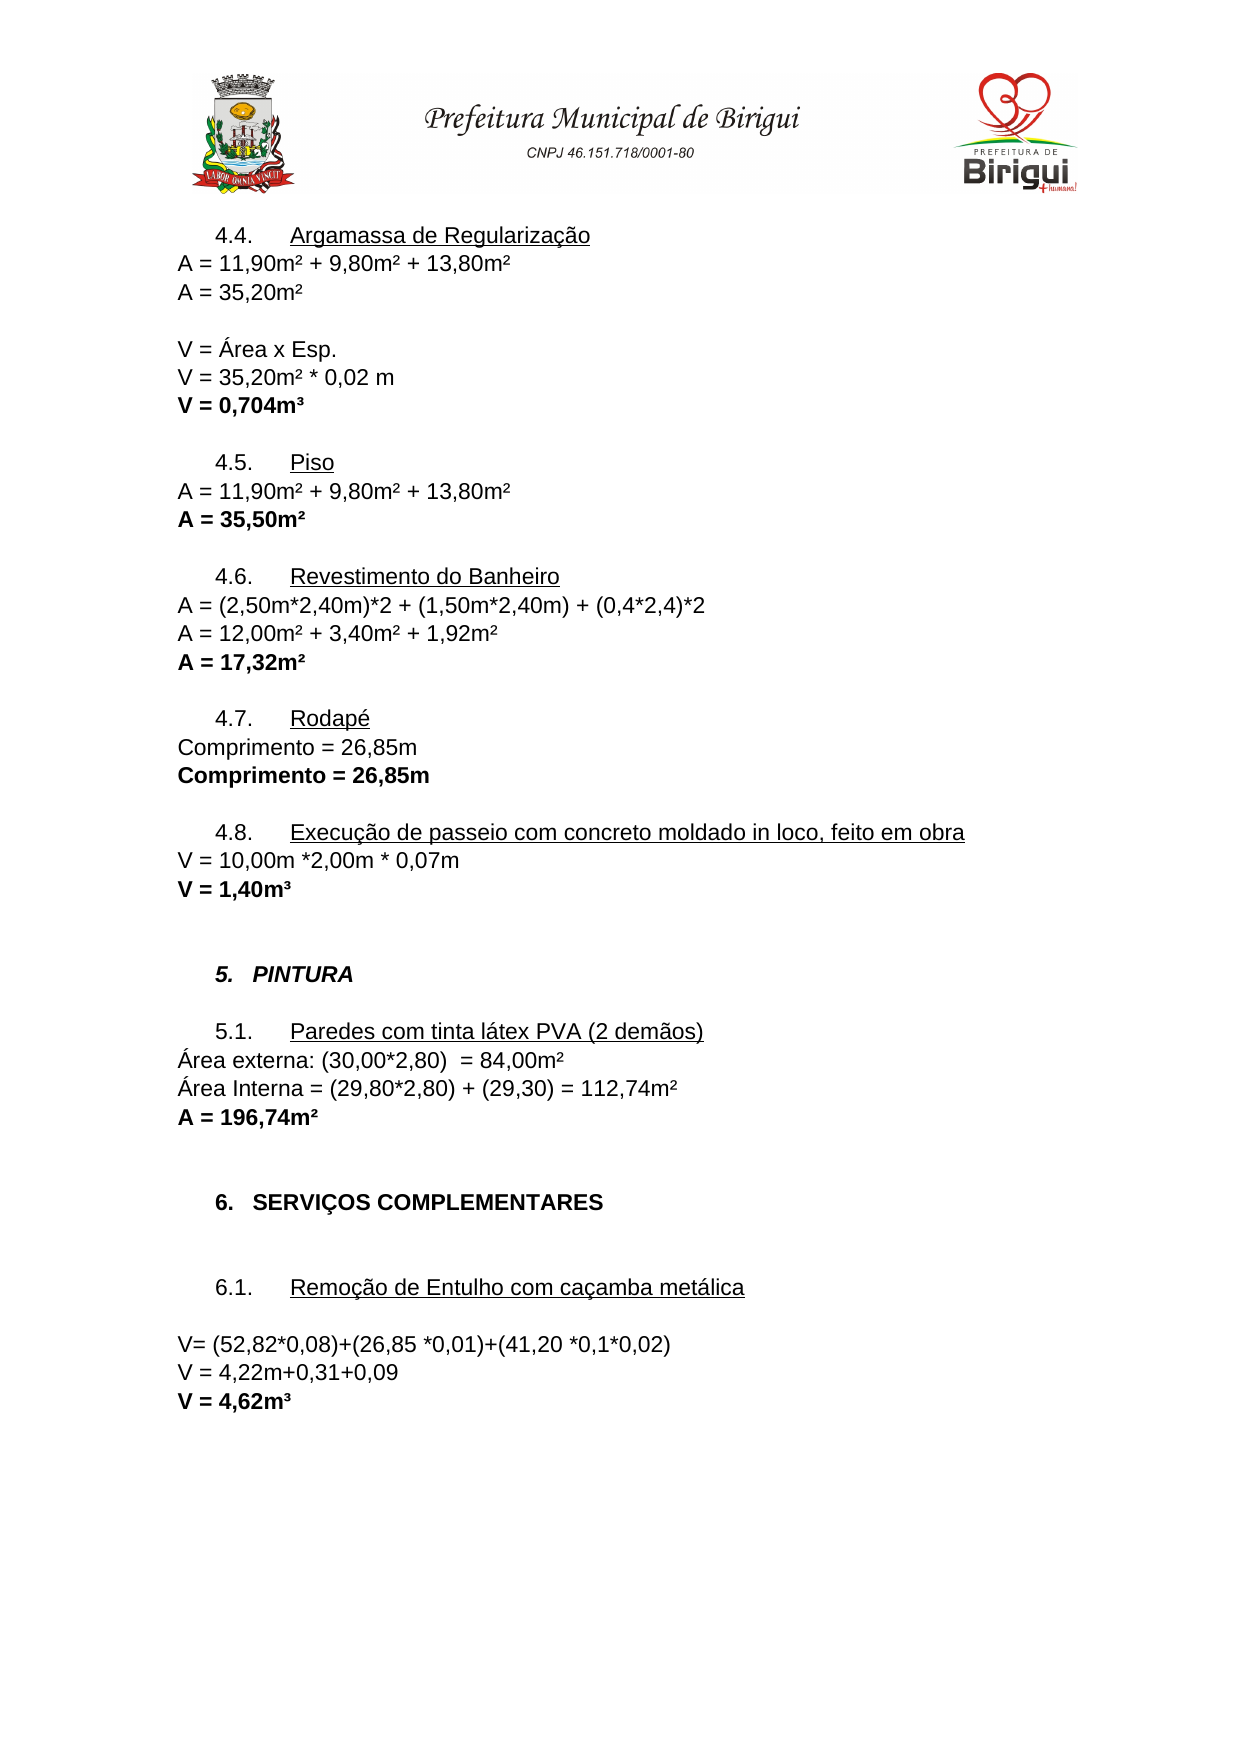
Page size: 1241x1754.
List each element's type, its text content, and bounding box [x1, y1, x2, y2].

text Comprimento = 26,85m [177, 762, 1093, 788]
text Comprimento = 26,85m [177, 734, 1093, 760]
text Área Interna = (29,80*2,80) + (29,30) = 112,74m² [177, 1075, 1093, 1101]
list SERVIÇOS COMPLEMENTARES [215, 1189, 1093, 1215]
text V = 4,22m+0,31+0,09 [177, 1359, 1093, 1386]
list Revestimento do Banheiro [215, 563, 1093, 589]
list Paredes com tinta látex PVA (2 demãos) [215, 1018, 1093, 1044]
text A = 12,00m² + 3,40m² + 1,92m² [177, 620, 1093, 646]
text A = 17,32m² [177, 648, 1093, 675]
text V= (52,82*0,08)+(26,85 *0,01)+(41,20 *0,1*0,02) [177, 1331, 1093, 1357]
text V = 1,40m³ [177, 876, 1093, 902]
text V = 4,62m³ [177, 1388, 1093, 1414]
text V = Área x Esp. [177, 336, 1093, 362]
text A = 11,90m² + 9,80m² + 13,80m² [177, 250, 1093, 277]
text V = 10,00m *2,00m * 0,07m [177, 847, 1093, 874]
text A = 35,50m² [177, 506, 1093, 533]
list Execução de passeio com concreto moldado in loco, feito em obra [215, 819, 1093, 845]
list Rodapé [215, 705, 1093, 732]
text A = 196,74m² [177, 1103, 1093, 1130]
list Remoção de Entulho com caçamba metálica [215, 1274, 1093, 1300]
picture [192, 73, 1078, 194]
text A = 11,90m² + 9,80m² + 13,80m² [177, 478, 1093, 504]
text A = (2,50m*2,40m)*2 + (1,50m*2,40m) + (0,4*2,4)*2 [177, 592, 1093, 618]
list Argamassa de Regularização [215, 222, 1093, 248]
text Área externa: (30,00*2,80) = 84,00m² [177, 1047, 1093, 1073]
list Piso [215, 449, 1093, 476]
text V = 35,20m² * 0,02 m [177, 364, 1093, 390]
text V = 0,704m³ [177, 392, 1093, 419]
text A = 35,20m² [177, 279, 1093, 305]
list PINTURA [215, 961, 1093, 988]
